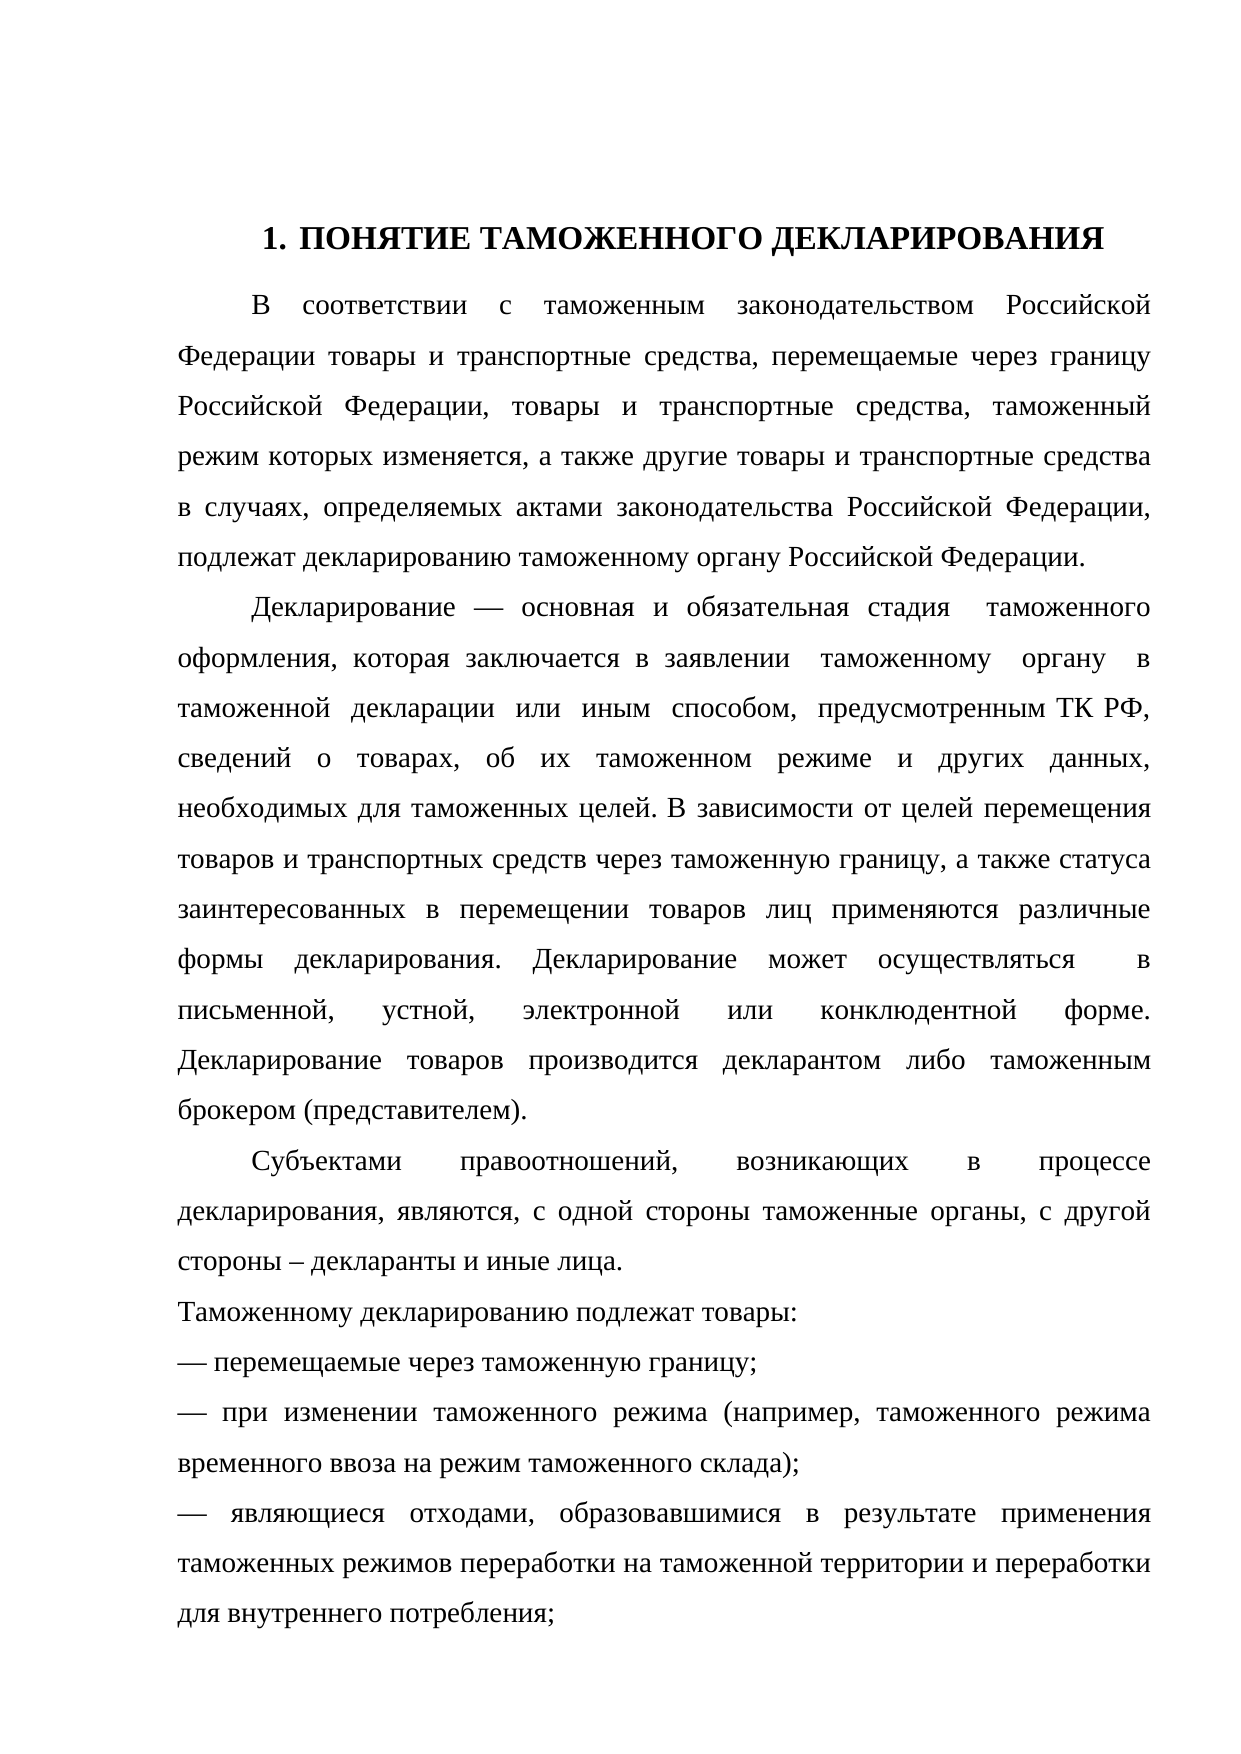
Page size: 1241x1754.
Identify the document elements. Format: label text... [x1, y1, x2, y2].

text Декларирование — основная и обязательная стадия таможенного оформления, которая заключается в заявлении таможенному органу в таможенной декларации или иным способом, предусмотренным ТК РФ, сведений о товарах, об их таможенном режиме и других данных, необходимых для таможенных целей. В зависимости от целей перемещения товаров и транспортных средств через таможенную границу, а также статуса заинтересованных в перемещении товаров лиц применяются различные формы декларирования. Декларирование может осуществляться в письменной, устной, электронной или конклюдентной форме. Декларирование товаров производится декларантом либо таможенным брокером (представителем). [177, 589, 1152, 1126]
subtitle ПОНЯТИЕ ТАМОЖЕННОГО ДЕКЛАРИРОВАНИЯ [215, 218, 1152, 257]
text Таможенному декларированию подлежат товары: [177, 1294, 1152, 1327]
text — при изменении таможенного режима (например, таможенного режима временного ввоза на режим таможенного склада); [177, 1394, 1152, 1478]
text Субъектами правоотношений, возникающих в процессе декларирования, являются, с одной стороны таможенные органы, с другой стороны – декларанты и иные лица. [177, 1143, 1152, 1277]
text В соответствии с таможенным законодательством Российской Федерации товары и транспортные средства, перемещаемые через границу Российской Федерации, товары и транспортные средства, таможенный режим которых изменяется, а также другие товары и транспортные средства в случаях, определяемых актами законодательства Российской Федерации, подлежат декларированию таможенному органу Российской Федерации. [177, 287, 1152, 573]
text — перемещаемые через таможенную границу; [177, 1344, 1152, 1378]
text — являющиеся отходами, образовавшимися в результате применения таможенных режимов переработки на таможенной территории и переработки для внутреннего потребления; [177, 1495, 1152, 1629]
